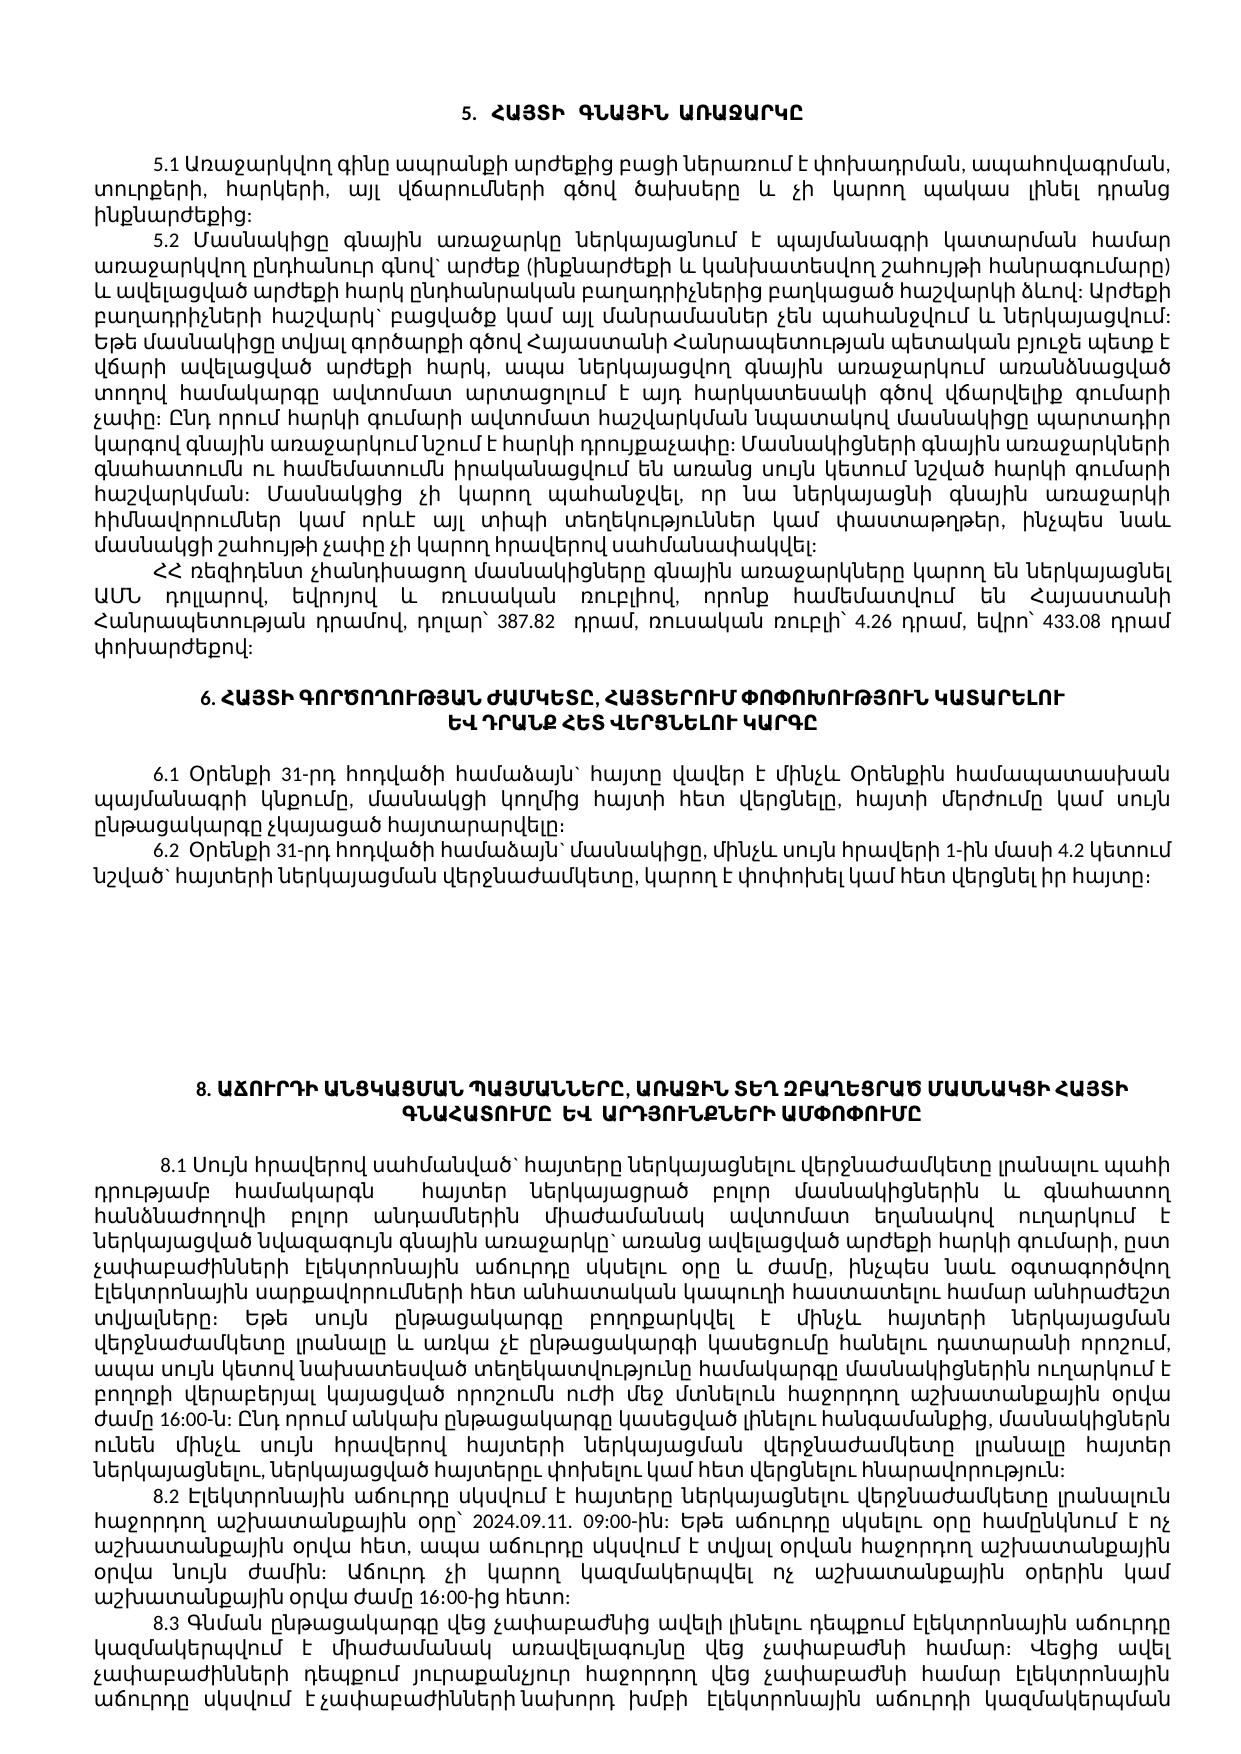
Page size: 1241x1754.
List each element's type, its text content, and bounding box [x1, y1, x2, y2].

text 8. ԱՃՈՒՐԴԻ ԱՆՑԿԱՑՄԱՆ ՊԱՅՄԱՆՆԵՐԸ, ԱՌԱՋԻՆ ՏԵՂ ԶԲԱՂԵՑՐԱԾ ՄԱՍՆԱԿՑԻ ՀԱՅՏԻ [94, 1076, 1171, 1102]
text ԳՆԱՀԱՏՈՒՄԸ ԵՎ ԱՐԴՅՈՒՆՔՆԵՐԻ ԱՄՓՈՓՈՒՄԸ [94, 1102, 1171, 1127]
text 5. ՀԱՅՏԻ ԳՆԱՅԻՆ ԱՌԱՋԱՐԿԸ [94, 100, 1171, 126]
text 6.1 Օրենքի 31-րդ հոդվածի համաձայն` հայտը վավեր է մինչև Օրենքին համապատասխան պայմանագրի կնքումը, մասնակցի կողմից հայտի հետ վերցնելը, հայտի մերժումը կամ սույն ընթացակարգը չկայացած հայտարարվելը։ [94, 761, 1171, 837]
text 6. ՀԱՅՏԻ ԳՈՐԾՈՂՈՒԹՅԱՆ ԺԱՄԿԵՏԸ, ՀԱՅՏԵՐՈՒՄ ՓՈՓՈԽՈՒԹՅՈՒՆ ԿԱՏԱՐԵԼՈՒ [94, 685, 1171, 710]
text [94, 1610, 1171, 1712]
text ԵՎ ԴՐԱՆՔ ՀԵՏ ՎԵՐՑՆԵԼՈՒ ԿԱՐԳԸ [94, 710, 1171, 736]
text 6.2 Օրենքի 31-րդ հոդվածի համաձայն` մասնակիցը, մինչև սույն հրավերի 1-ին մասի 4.2 կետում նշված` հայտերի ներկայացման վերջնաժամկետը, կարող է փոփոխել կամ հետ վերցնել իր հայտը։ [94, 837, 1171, 888]
text 5.2 Մասնակիցը գնային առաջարկը ներկայացնում է պայմանագրի կատարման համար առաջարկվող ընդհանուր գնով` արժեք (ինքնարժեքի և կանխատեսվող շահույթի հանրագումարը) և ավելացված արժեքի հարկ ընդհանրական բաղադրիչներից բաղկացած հաշվարկի ձևով: Արժեքի բաղադրիչների հաշվարկ` բացվածք կամ այլ մանրամասներ չեն պահանջվում և ներկայացվում: Եթե մասնակիցը տվյալ գործարքի գծով Հայաստանի Հանրապետության պետական բյուջե պետք է վճարի ավելացված արժեքի հարկ, ապա ներկայացվող գնային առաջարկում առանձնացված տողով համակարգը ավտոմատ արտացոլում է այդ հարկատեսակի գծով վճարվելիք գումարի չափը: Ընդ որում հարկի գումարի ավտոմատ հաշվարկման նպատակով մասնակիցը պարտադիր կարգով գնային առաջարկում նշում է հարկի դրույքաչափը: Մասնակիցների գնային առաջարկների գնահատումն ու համեմատումն իրականացվում են առանց սույն կետում նշված հարկի գումարի հաշվարկման: Մասնակցից չի կարող պահանջվել, որ նա ներկայացնի գնային առաջարկի հիմնավորումներ կամ որևէ այլ տիպի տեղեկություններ կամ փաստաթղթեր, ինչպես նաև մասնակցի շահույթի չափը չի կարող հրավերով սահմանափակվել: [94, 227, 1171, 558]
text 5.1 Առաջարկվող գինը ապրանքի արժեքից բացի ներառում է փոխադրման, ապահովագրման, տուրքերի, հարկերի, այլ վճարումների գծով ծախսերը և չի կարող պակաս լինել դրանց ինքնարժեքից: [94, 151, 1171, 227]
text ՀՀ ռեզիդենտ չհանդիսացող մասնակիցները գնային առաջարկները կարող են ներկայացնել ԱՄՆ դոլլարով, եվրոյով և ռուսական ռուբլիով, որոնք համեմատվում են Հայաստանի Հանրապետության դրամով, դոլար՝ 387.82 դրամ, ռուսական ռուբլի՝ 4.26 դրամ, եվրո՝ 433.08 դրամ փոխարժեքով: [94, 558, 1171, 659]
text 8.2 Էլեկտրոնային աճուրդը սկսվում է հայտերը ներկայացնելու վերջնաժամկետը լրանալուն հաջորդող աշխատանքային օրը՝ 2024.09.11. 09:00 -ին: Եթե աճուրդը սկսելու օրը համընկնում է ոչ աշխատանքային օրվա հետ, ապա աճուրդը սկսվում է տվյալ օրվան հաջորդող աշխատանքային օրվա նույն ժամին: Աճուրդ չի կարող կազմակերպվել ոչ աշխատանքային օրերին կամ աշխատանքային օրվա ժամը 16։00-ից հետո: [94, 1483, 1171, 1610]
text 8.1 Սույն հրավերով սահմանված` հայտերը ներկայացնելու վերջնաժամկետը լրանալու պահի դրությամբ համակարգն հայտեր ներկայացրած բոլոր մասնակիցներին և գնահատող հանձնաժողովի բոլոր անդամներին միաժամանակ ավտոմատ եղանակով ուղարկում է ներկայացված նվազագույն գնային առաջարկը` առանց ավելացված արժեքի հարկի գումարի, ըստ չափաբաժինների էլեկտրոնային աճուրդը սկսելու օրը և ժամը, ինչպես նաև օգտագործվող էլեկտրոնային սարքավորումների հետ անհատական կապուղի հաստատելու համար անհրաժեշտ տվյալները։ Եթե սույն ընթացակարգը բողոքարկվել է մինչև հայտերի ներկայացման վերջնաժամկետը լրանալը և առկա չէ ընթացակարգի կասեցումը հանելու դատարանի որոշում, ապա սույն կետով նախատեսված տեղեկատվությունը համակարգը մասնակիցներին ուղարկում է բողոքի վերաբերյալ կայացված որոշումն ուժի մեջ մտնելուն հաջորդող աշխատանքային օրվա ժամը 16:00-ն: Ընդ որում անկախ ընթացակարգը կասեցված լինելու հանգամանքից, մասնակիցներն ունեն մինչև սույն հրավերով հայտերի ներկայացման վերջնաժամկետը լրանալը հայտեր ներկայացնելու, ներկայացված հայտերըւ փոխելու կամ հետ վերցնելու հնարավորություն: [94, 1152, 1171, 1483]
